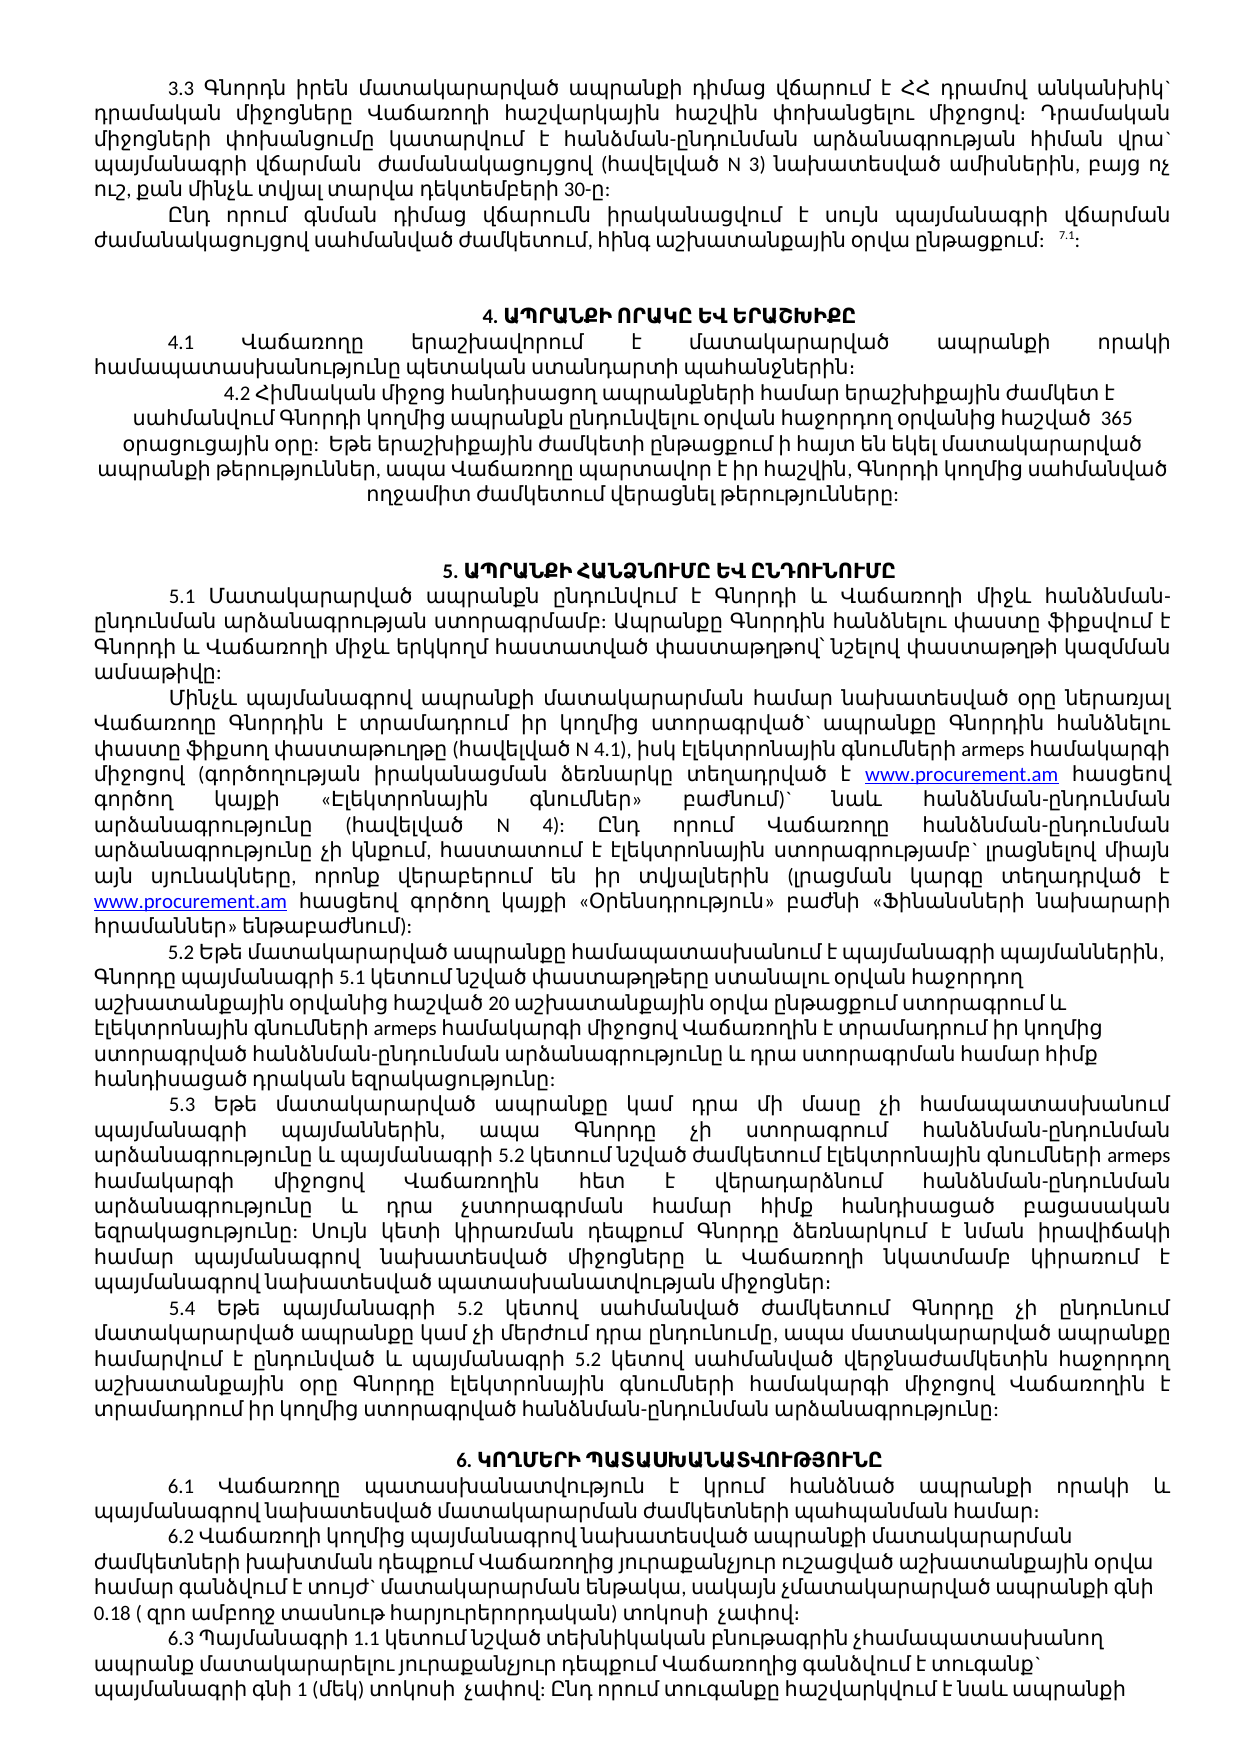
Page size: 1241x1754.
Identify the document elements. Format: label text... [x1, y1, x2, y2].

text 5. ԱՊՐԱՆՔԻ ՀԱՆՁՆՈՒՄԸ ԵՎ ԸՆԴՈՒՆՈՒՄԸ [94, 558, 1171, 583]
text Մինչև պայմանագրով ապրանքի մատակարարման համար նախատեսված օրը ներառյալ Վաճառողը Գնորդին է տրամադրում իր կողմից ստորագրված` ապրանքը Գնորդին հանձնելու փաստը ֆիքսող փաստաթուղթը (հավելված N 4.1), իսկ էլեկտրոնային գնումների armeps համակարգի միջոցով (գործողության իրականացման ձեռնարկը տեղադրված է www.procurement.am հասցեով գործող կայքի «Էլեկտրոնային գնումներ» բաժնում)` նաև հանձնման-ընդունման արձանագրությունը (հավելված N 4): Ընդ որում Վաճառողը հանձնման-ընդունման արձանագրությունը չի կնքում, հաստատում է էլեկտրոնային ստորագրությամբ` լրացնելով միայն այն սյունակները, որոնք վերաբերում են իր տվյալներին (լրացման կարգը տեղադրված է www.procurement.am հասցեով գործող կայքի «Օրենսդրություն» բաժնի «Ֆինանսների նախարարի հրամաններ» ենթաբաժնում): [94, 685, 1171, 939]
text 5.4 Եթե պայմանագրի 5.2 կետով սահմանված ժամկետում Գնորդը չի ընդունում մատակարարված ապրանքը կամ չի մերժում դրա ընդունումը, ապա մատակարարված ապրանքը համարվում է ընդունված և պայմանագրի 5.2 կետով սահմանված վերջնաժամկետին հաջորդող աշխատանքային օրը Գնորդը էլեկտրոնային գնումների համակարգի միջոցով Վաճառողին է տրամադրում իր կողմից ստորագրված հանձնման-ընդունման արձանագրությունը: [94, 1295, 1171, 1422]
text 6.2 Վաճառողի կողմից պայմանագրով նախատեսված ապրանքի մատակարարման ժամկետների խախտման դեպքում Վաճառողից յուրաքանչյուր ուշացված աշխատանքային օրվա համար գանձվում է տույժ` մատակարարման ենթակա, սակայն չմատակարարված ապրանքի գնի 0.18 ( զրո ամբողջ տասնութ հարյուրերորդական) տոկոսի չափով։ [94, 1524, 1171, 1625]
text 4.1 Վաճառողը երաշխավորում է մատակարարված ապրանքի որակի համապատասխանությունը պետական ստանդարտի պահանջներին։ [94, 329, 1171, 380]
text 3.3 Գնորդն իրեն մատակարարված ապրանքի դիմաց վճարում է ՀՀ դրամով անկանխիկ` դրամական միջոցները Վաճառողի հաշվարկային հաշվին փոխանցելու միջոցով։ Դրամական միջոցների փոխանցումը կատարվում է հանձման-ընդունման արձանագրության հիման վրա` պայմանագրի վճարման ժամանակացույցով (հավելված N 3) նախատեսված ամիսներին, բայց ոչ ուշ, քան մինչև տվյալ տարվա դեկտեմբերի 30-ը: [94, 75, 1171, 202]
text 6.1 Վաճառողը պատասխանատվություն է կրում հանձնած ապրանքի որակի և պայմանագրով նախատեսված մատակարարման ժամկետների պահպանման համար։ [94, 1473, 1171, 1524]
text 4.2 Հիմնական միջոց հանդիսացող ապրանքների համար երաշխիքային ժամկետ է սահմանվում Գնորդի կողմից ապրանքն ընդունվելու օրվան հաջորդող օրվանից հաշված 365 օրացուցային օրը: Եթե երաշխիքային ժամկետի ընթացքում ի հայտ են եկել մատակարարված ապրանքի թերություններ, ապա Վաճառողը պարտավոր է իր հաշվին, Գնորդի կողմից սահմանված ողջամիտ ժամկետում վերացնել թերությունները: [94, 380, 366, 507]
text 5.2 Եթե մատակարարված ապրանքը համապատասխանում է պայմանագրի պայմաններին, Գնորդը պայմանագրի 5.1 կետում նշված փաստաթղթերը ստանալու օրվան հաջորդող աշխատանքային օրվանից հաշված 20 աշխատանքային օրվա ընթացքում ստորագրում և էլեկտրոնային գնումների armeps համակարգի միջոցով Վաճառողին է տրամադրում իր կողմից ստորագրված հանձնման-ընդունման արձանագրությունը և դրա ստորագրման համար հիմք հանդիսացած դրական եզրակացությունը: [94, 939, 1171, 1092]
text 6. ԿՈՂՄԵՐԻ ՊԱՏԱՍԽԱՆԱՏՎՈՒԹՅՈՒՆԸ [94, 1447, 1171, 1473]
text 4. ԱՊՐԱՆՔԻ ՈՐԱԿԸ ԵՎ ԵՐԱՇԽԻՔԸ [94, 304, 1171, 329]
text Ընդ որում գնման դիմաց վճարումն իրականացվում է սույն պայմանագրի վճարման ժամանակացույցով սահմանված ժամկետում, հինգ աշխատանքային օրվա ընթացքում: 7.1: [94, 202, 1171, 253]
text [94, 1625, 1171, 1702]
text 5.1 Մատակարարված ապրանքն ընդունվում է Գնորդի և Վաճառողի միջև հանձնման-ընդունման արձանագրության ստորագրմամբ: Ապրանքը Գնորդին հանձնելու փաստը ֆիքսվում է Գնորդի և Վաճառողի միջև երկկողմ հաստատված փաստաթղթով՝ նշելով փաստաթղթի կազմման ամսաթիվը: [94, 583, 1171, 685]
text 4.2 Հիմնական միջոց հանդիսացող ապրանքների համար երաշխիքային ժամկետ է սահմանվում Գնորդի կողմից ապրանքն ընդունվելու օրվան հաջորդող օրվանից հաշված 365 օրացուցային օրը: Եթե երաշխիքային ժամկետի ընթացքում ի հայտ են եկել մատակարարված ապրանքի թերություններ, ապա Վաճառողը պարտավոր է իր հաշվին, Գնորդի կողմից սահմանված ողջամիտ ժամկետում վերացնել թերությունները: [899, 380, 1171, 507]
text 5.3 Եթե մատակարարված ապրանքը կամ դրա մի մասը չի համապատասխանում պայմանագրի պայմաններին, ապա Գնորդը չի ստորագրում հանձնման-ընդունման արձանագրությունը և պայմանագրի 5.2 կետում նշված ժամկետում էլեկտրոնային գնումների armeps համակարգի միջոցով Վաճառողին հետ է վերադարձնում հանձնման-ընդունման արձանագրությունը և դրա չստորագրման համար հիմք հանդիսացած բացասական եզրակացությունը: Սույն կետի կիրառման դեպքում Գնորդը ձեռնարկում է նման իրավիճակի համար պայմանագրով նախատեսված միջոցները և Վաճառողի նկատմամբ կիրառում է պայմանագրով նախատեսված պատասխանատվության միջոցներ։ [94, 1092, 1171, 1295]
